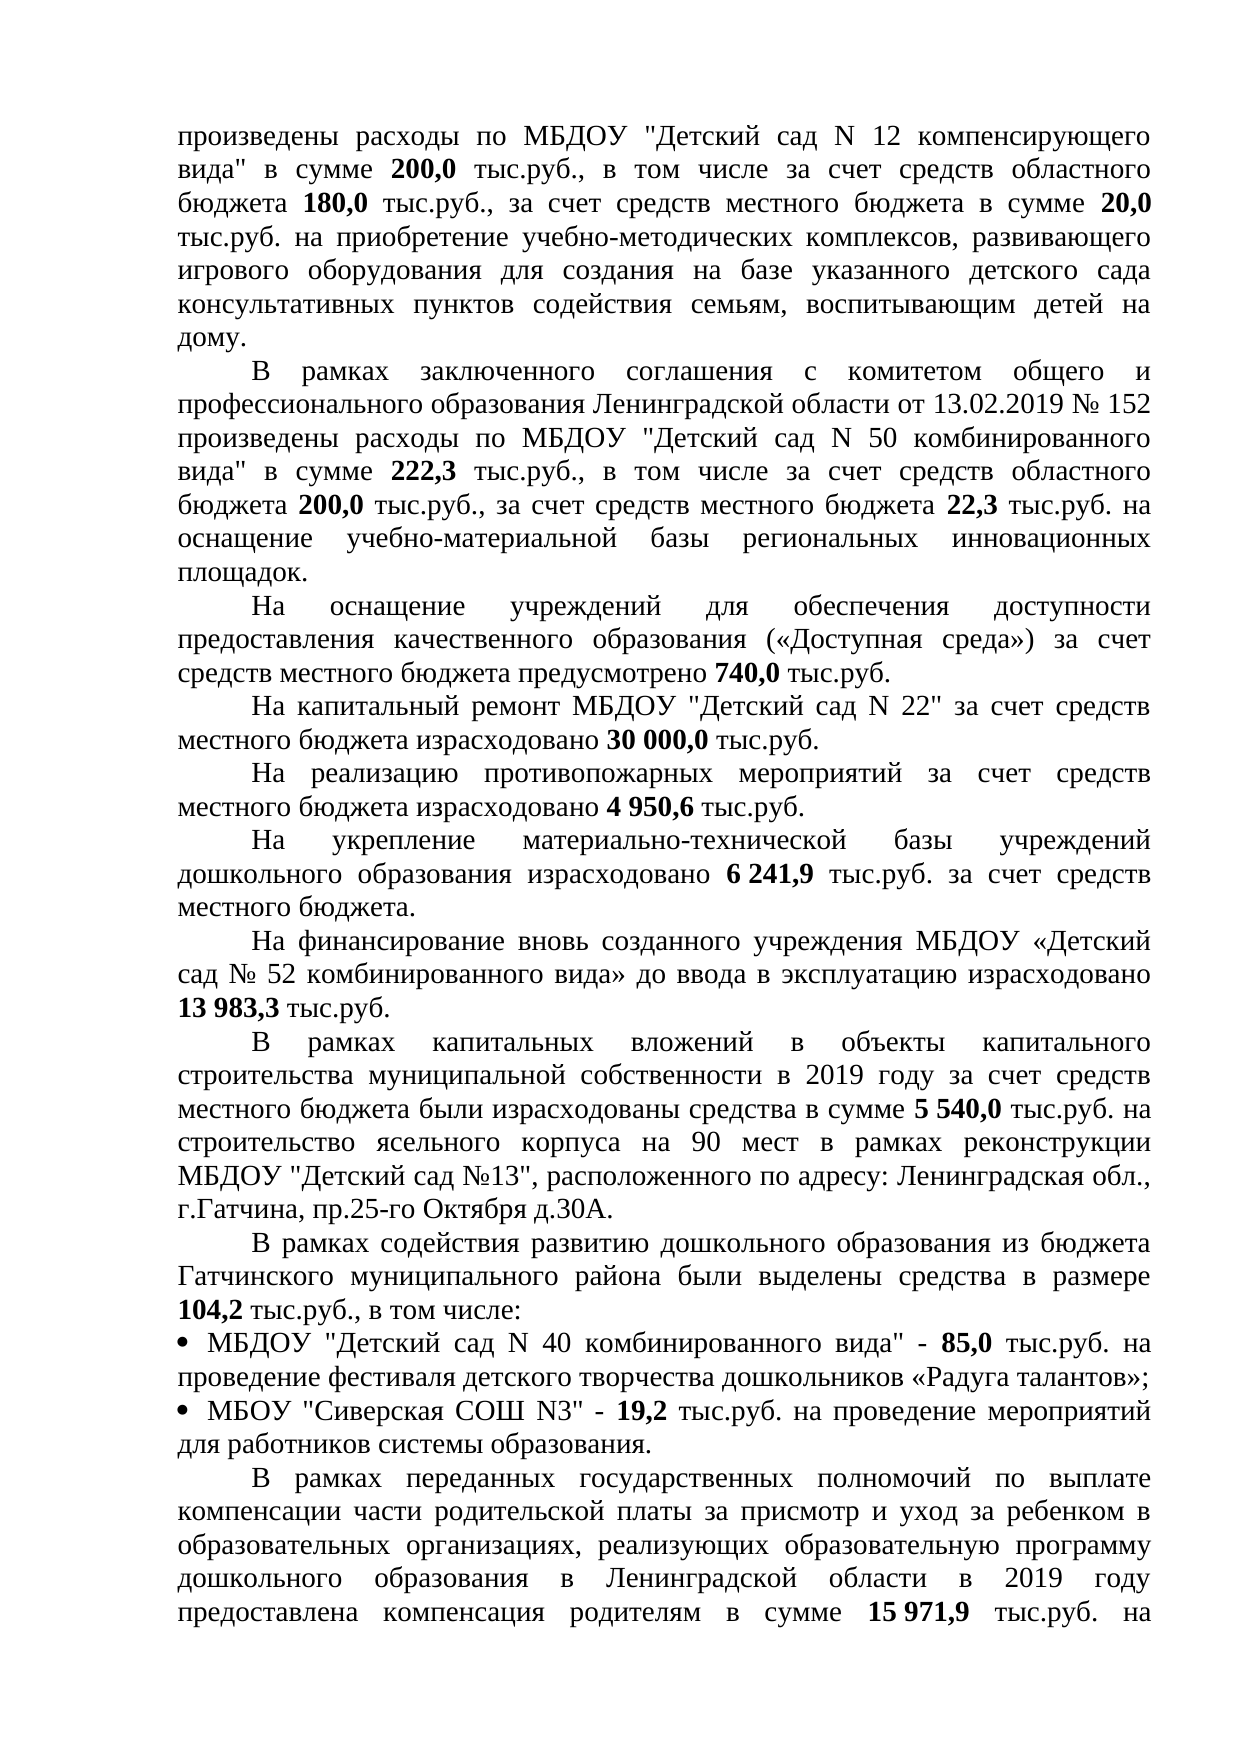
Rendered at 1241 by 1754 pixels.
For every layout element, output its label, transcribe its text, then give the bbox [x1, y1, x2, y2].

list В рамках капитальных вложений в объекты капитального строительства муниципальной собственности в 2019 году за счет средств местного бюджета были израсходованы средства в сумме 5 540,0 тыс.руб. на строительство ясельного корпуса на 90 мест в рамках реконструкции МБДОУ "Детский сад №13", расположенного по адресу: Ленинградская обл., г.Гатчина, пр.25-го Октября д.30А. [177, 1024, 1152, 1225]
list В рамках содействия развитию дошкольного образования из бюджета Гатчинского муниципального района были выделены средства в размере 104,2 тыс.руб., в том числе: [177, 1225, 1152, 1326]
list На оснащение учреждений для обеспечения доступности предоставления качественного образования («Доступная среда») за счет средств местного бюджета предусмотрено 740,0 тыс.руб. [177, 588, 1152, 688]
list На капитальный ремонт МБДОУ "Детский сад N 22" за счет средств местного бюджета израсходовано 30 000,0 тыс.руб. [177, 688, 1152, 755]
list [177, 1460, 1152, 1628]
list На реализацию противопожарных мероприятий за счет средств местного бюджета израсходовано 4 950,6 тыс.руб. [177, 755, 1152, 822]
list В рамках заключенного соглашения с комитетом общего и профессионального образования Ленинградской области от 13.02.2019 № 152 произведены расходы по МБДОУ "Детский сад N 50 комбинированного вида" в сумме 222,3 тыс.руб., в том числе за счет средств областного бюджета 200,0 тыс.руб., за счет средств местного бюджета 22,3 тыс.руб. на оснащение учебно-материальной базы региональных инновационных площадок. [177, 353, 1152, 588]
list На укрепление материально-технической базы учреждений дошкольного образования израсходовано 6 241,9 тыс.руб. за счет средств местного бюджета. [177, 822, 1152, 923]
list На финансирование вновь созданного учреждения МБДОУ «Детский сад № 52 комбинированного вида» до ввода в эксплуатацию израсходовано 13 983,3 тыс.руб. [177, 923, 1152, 1024]
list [177, 118, 1152, 353]
list МБОУ "Сиверская СОШ N3" - 19,2 тыс.руб. на проведение мероприятий для работников системы образования. [177, 1393, 1152, 1460]
list МБДОУ "Детский сад N 40 комбинированного вида" - 85,0 тыс.руб. на проведение фестиваля детского творчества дошкольников «Радуга талантов»; [177, 1326, 1152, 1393]
